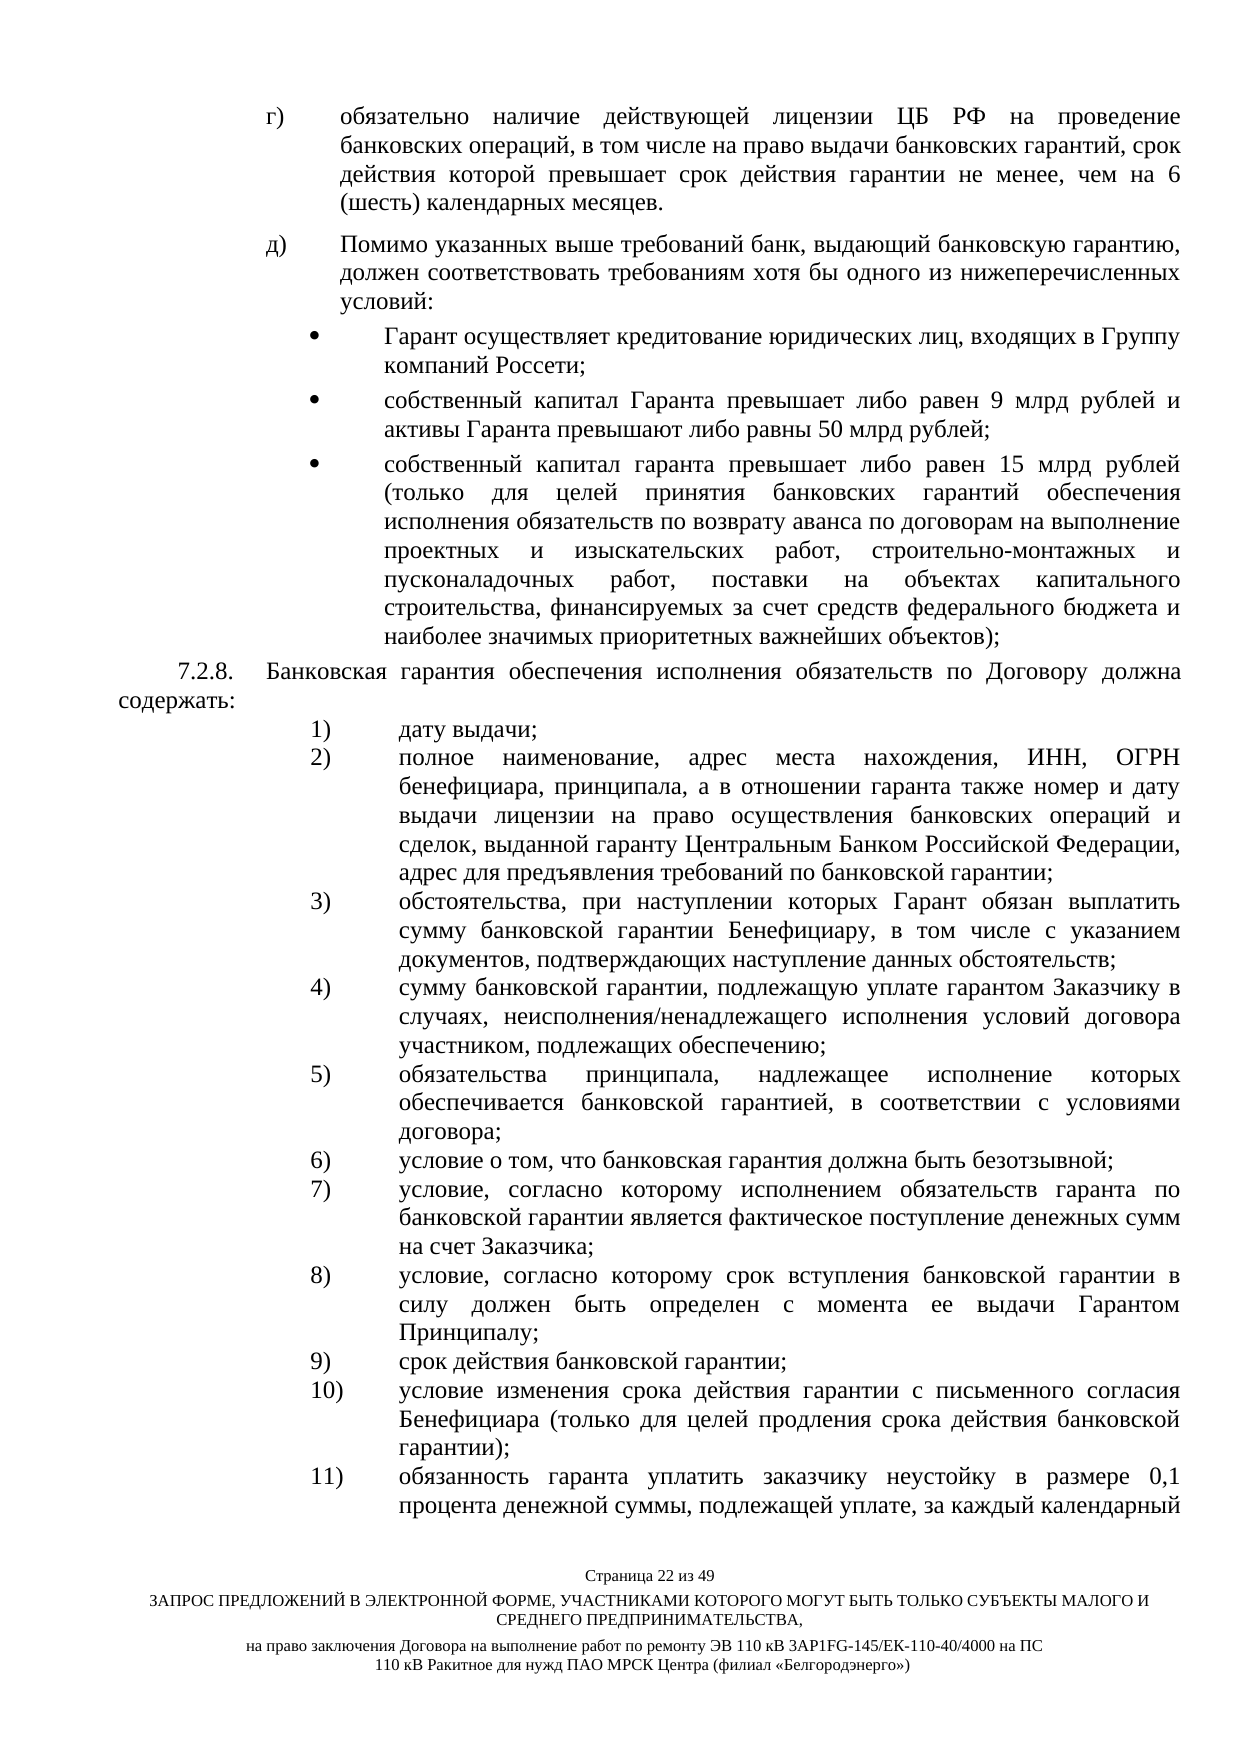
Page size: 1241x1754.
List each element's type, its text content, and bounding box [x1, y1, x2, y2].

list полное наименование, адрес места нахождения, ИНН, ОГРН бенефициара, принципала, а в отношении гаранта также номер и дату выдачи лицензии на право осуществления банковских операций и сделок, выданной гаранту Центральным Банком Российской Федерации, адрес для предъявления требований по банковской гарантии; [310, 742, 1181, 886]
list дату выдачи; [310, 714, 1181, 742]
list условие изменения срока действия гарантии с письменного согласия Бенефициара (только для целей продления срока действия банковской гарантии); [310, 1375, 1181, 1461]
list условие, согласно которому исполнением обязательств гаранта по банковской гарантии является фактическое поступление денежных сумм на счет Заказчика; [310, 1174, 1181, 1260]
list собственный капитал Гаранта превышает либо равен 9 млрд рублей и активы Гаранта превышают либо равны 50 млрд рублей; [310, 385, 1181, 442]
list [310, 1461, 1181, 1519]
list срок действия банковской гарантии; [310, 1346, 1181, 1375]
list сумму банковской гарантии, подлежащую уплате гарантом Заказчику в случаях, неисполнения/ненадлежащего исполнения условий договора участником, подлежащих обеспечению; [310, 972, 1181, 1059]
list условие, согласно которому срок вступления банковской гарантии в силу должен быть определен с момента ее выдачи Гарантом Принципалу; [310, 1260, 1181, 1346]
list Помимо указанных выше требований банк, выдающий банковскую гарантию, должен соответствовать требованиям хотя бы одного из нижеперечисленных условий: [266, 229, 1181, 315]
list обязательно наличие действующей лицензии ЦБ РФ на проведение банковских операций, в том числе на право выдачи банковских гарантий, срок действия которой превышает срок действия гарантии не менее, чем на 6 (шесть) календарных месяцев. [266, 101, 1181, 216]
list условие о том, что банковская гарантия должна быть безотзывной; [310, 1145, 1181, 1174]
list Банковская гарантия обеспечения исполнения обязательств по Договору должна содержать: [118, 656, 1181, 714]
list обязательства принципала, надлежащее исполнение которых обеспечивается банковской гарантией, в соответствии с условиями договора; [310, 1059, 1181, 1145]
list собственный капитал гаранта превышает либо равен 15 млрд рублей (только для целей принятия банковских гарантий обеспечения исполнения обязательств по возврату аванса по договорам на выполнение проектных и изыскательских работ, строительно-монтажных и пусконаладочных работ, поставки на объектах капитального строительства, финансируемых за счет средств федерального бюджета и наиболее значимых приоритетных важнейших объектов); [310, 449, 1181, 650]
list обстоятельства, при наступлении которых Гарант обязан выплатить сумму банковской гарантии Бенефициару, в том числе с указанием документов, подтверждающих наступление данных обстоятельств; [310, 886, 1181, 972]
list Гарант осуществляет кредитование юридических лиц, входящих в Группу компаний Россети; [310, 321, 1181, 379]
